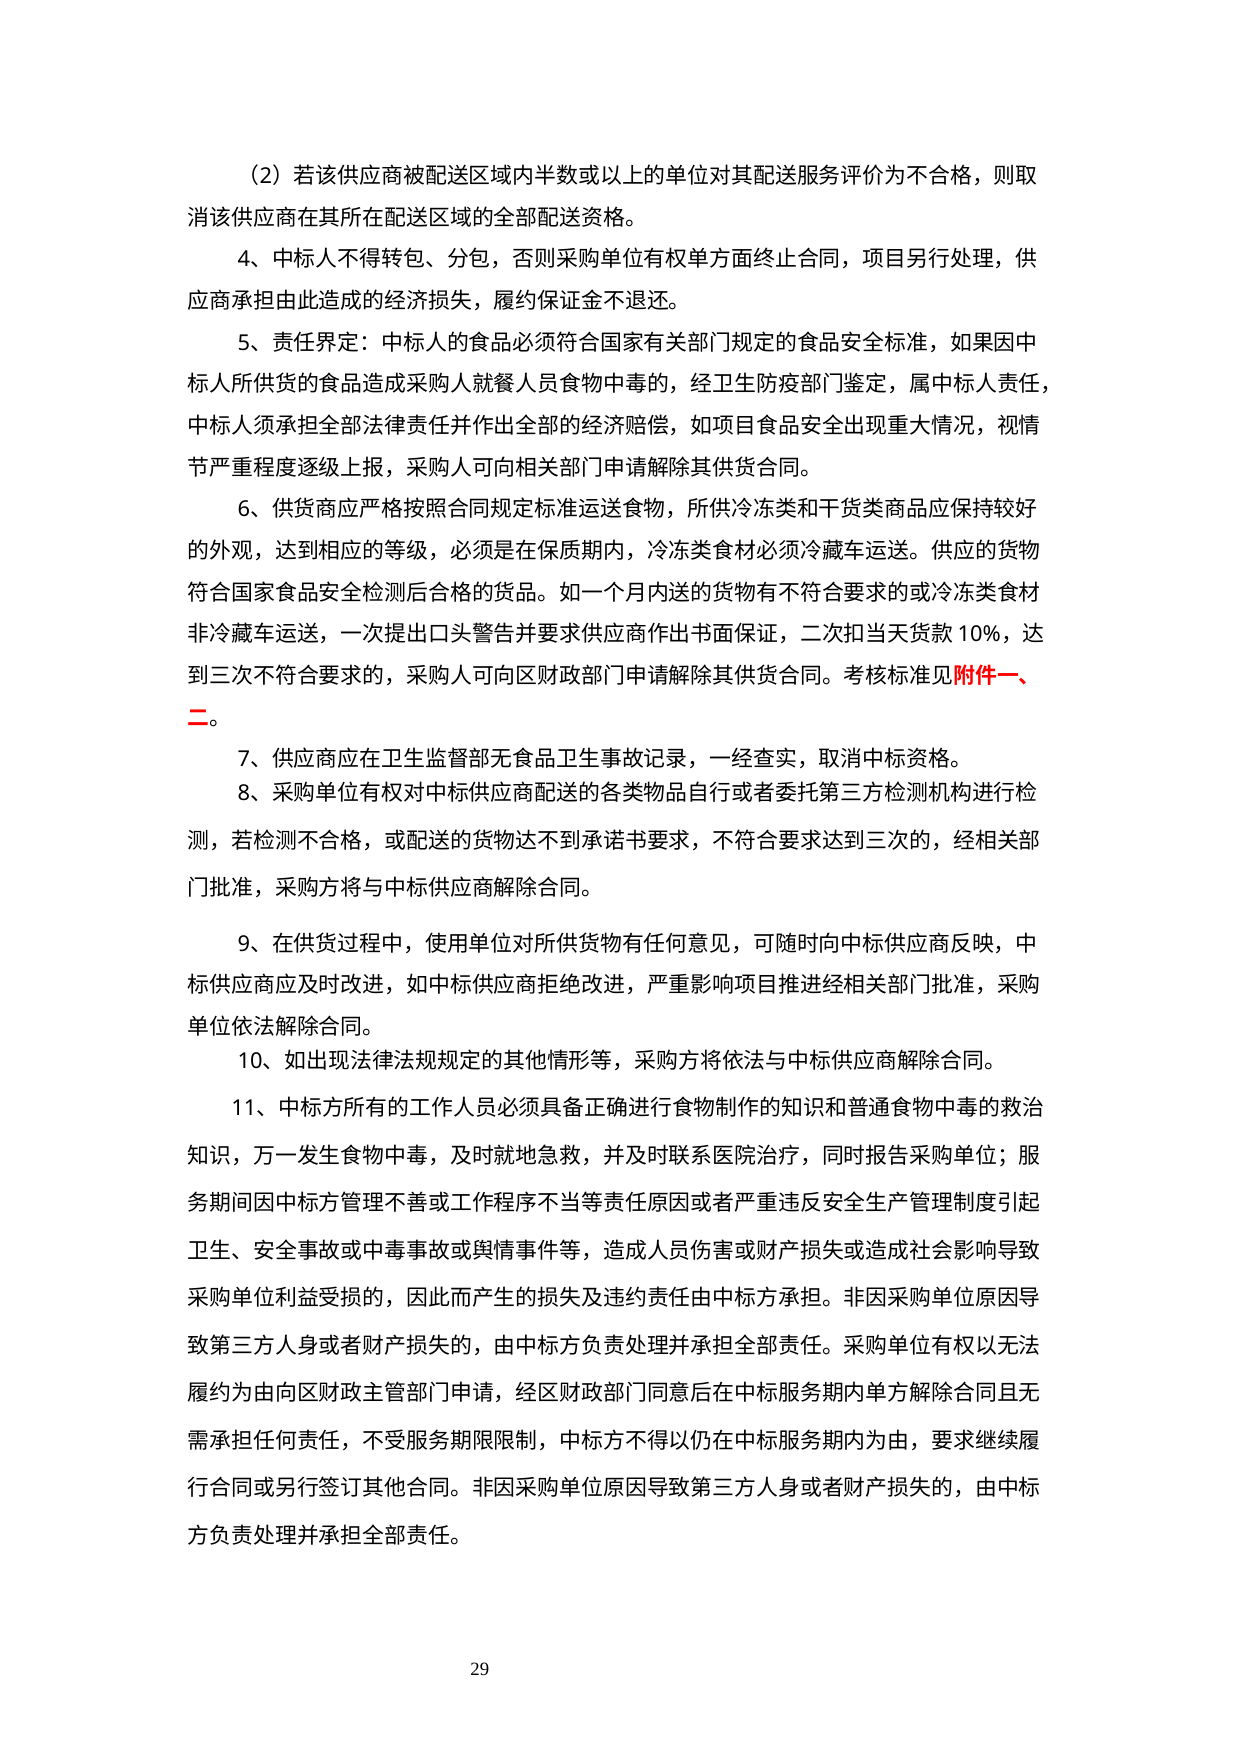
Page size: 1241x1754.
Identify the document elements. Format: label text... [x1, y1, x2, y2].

text 9、在供货过程中，使用单位对所供货物有任何意见，可随时向中标供应商反映，中标供应商应及时改进，如中标供应商拒绝改进，严重影响项目推进经相关部门批准，采购单位依法解除合同。 [187, 918, 1053, 1043]
text 6、供货商应严格按照合同规定标准运送食物，所供冷冻类和干货类商品应保持较好的外观，达到相应的等级，必须是在保质期内，冷冻类食材必须冷藏车运送。供应的货物符合国家食品安全检测后合格的货品。如一个月内送的货物有不符合要求的或冷冻类食材非冷藏车运送，一次提出口头警告并要求供应商作出书面保证，二次扣当天货款10%，达到三次不符合要求的，采购人可向区财政部门申请解除其供货合同。考核标准见附件一、二。 [187, 483, 1053, 733]
text 11、中标方所有的工作人员必须具备正确进行食物制作的知识和普通食物中毒的救治知识，万一发生食物中毒，及时就地急救，并及时联系医院治疗，同时报告采购单位；服务期间因中标方管理不善或工作程序不当等责任原因或者严重违反安全生产管理制度引起卫生、安全事故或中毒事故或舆情事件等，造成人员伤害或财产损失或造成社会影响导致采购单位利益受损的，因此而产生的损失及违约责任由中标方承担。非因采购单位原因导致第三方人身或者财产损失的，由中标方负责处理并承担全部责任。采购单位有权以无法履约为由向区财政主管部门申请，经区财政部门同意后在中标服务期内单方解除合同且无需承担任何责任，不受服务期限限制，中标方不得以仍在中标服务期内为由，要求继续履行合同或另行签订其他合同。非因采购单位原因导致第三方人身或者财产损失的，由中标方负责处理并承担全部责任。 [187, 1090, 1053, 1549]
text 4、中标人不得转包、分包，否则采购单位有权单方面终止合同，项目另行处理，供应商承担由此造成的经济损失，履约保证金不退还。 [187, 233, 1053, 317]
text 5、责任界定：中标人的食品必须符合国家有关部门规定的食品安全标准，如果因中标人所供货的食品造成采购人就餐人员食物中毒的，经卫生防疫部门鉴定，属中标人责任，中标人须承担全部法律责任并作出全部的经济赔偿，如项目食品安全出现重大情况，视情节严重程度逐级上报，采购人可向相关部门申请解除其供货合同。 [187, 317, 1053, 483]
text 7、供应商应在卫生监督部无食品卫生事故记录，一经查实，取消中标资格。 [187, 733, 1053, 775]
text （2）若该供应商被配送区域内半数或以上的单位对其配送服务评价为不合格，则取消该供应商在其所在配送区域的全部配送资格。 [187, 150, 1053, 233]
text 8、采购单位有权对中标供应商配送的各类物品自行或者委托第三方检测机构进行检测，若检测不合格，或配送的货物达不到承诺书要求，不符合要求达到三次的，经相关部门批准，采购方将与中标供应商解除合同。 [187, 775, 1053, 902]
text 10、如出现法律法规规定的其他情形等，采购方将依法与中标供应商解除合同。 [187, 1043, 1053, 1074]
